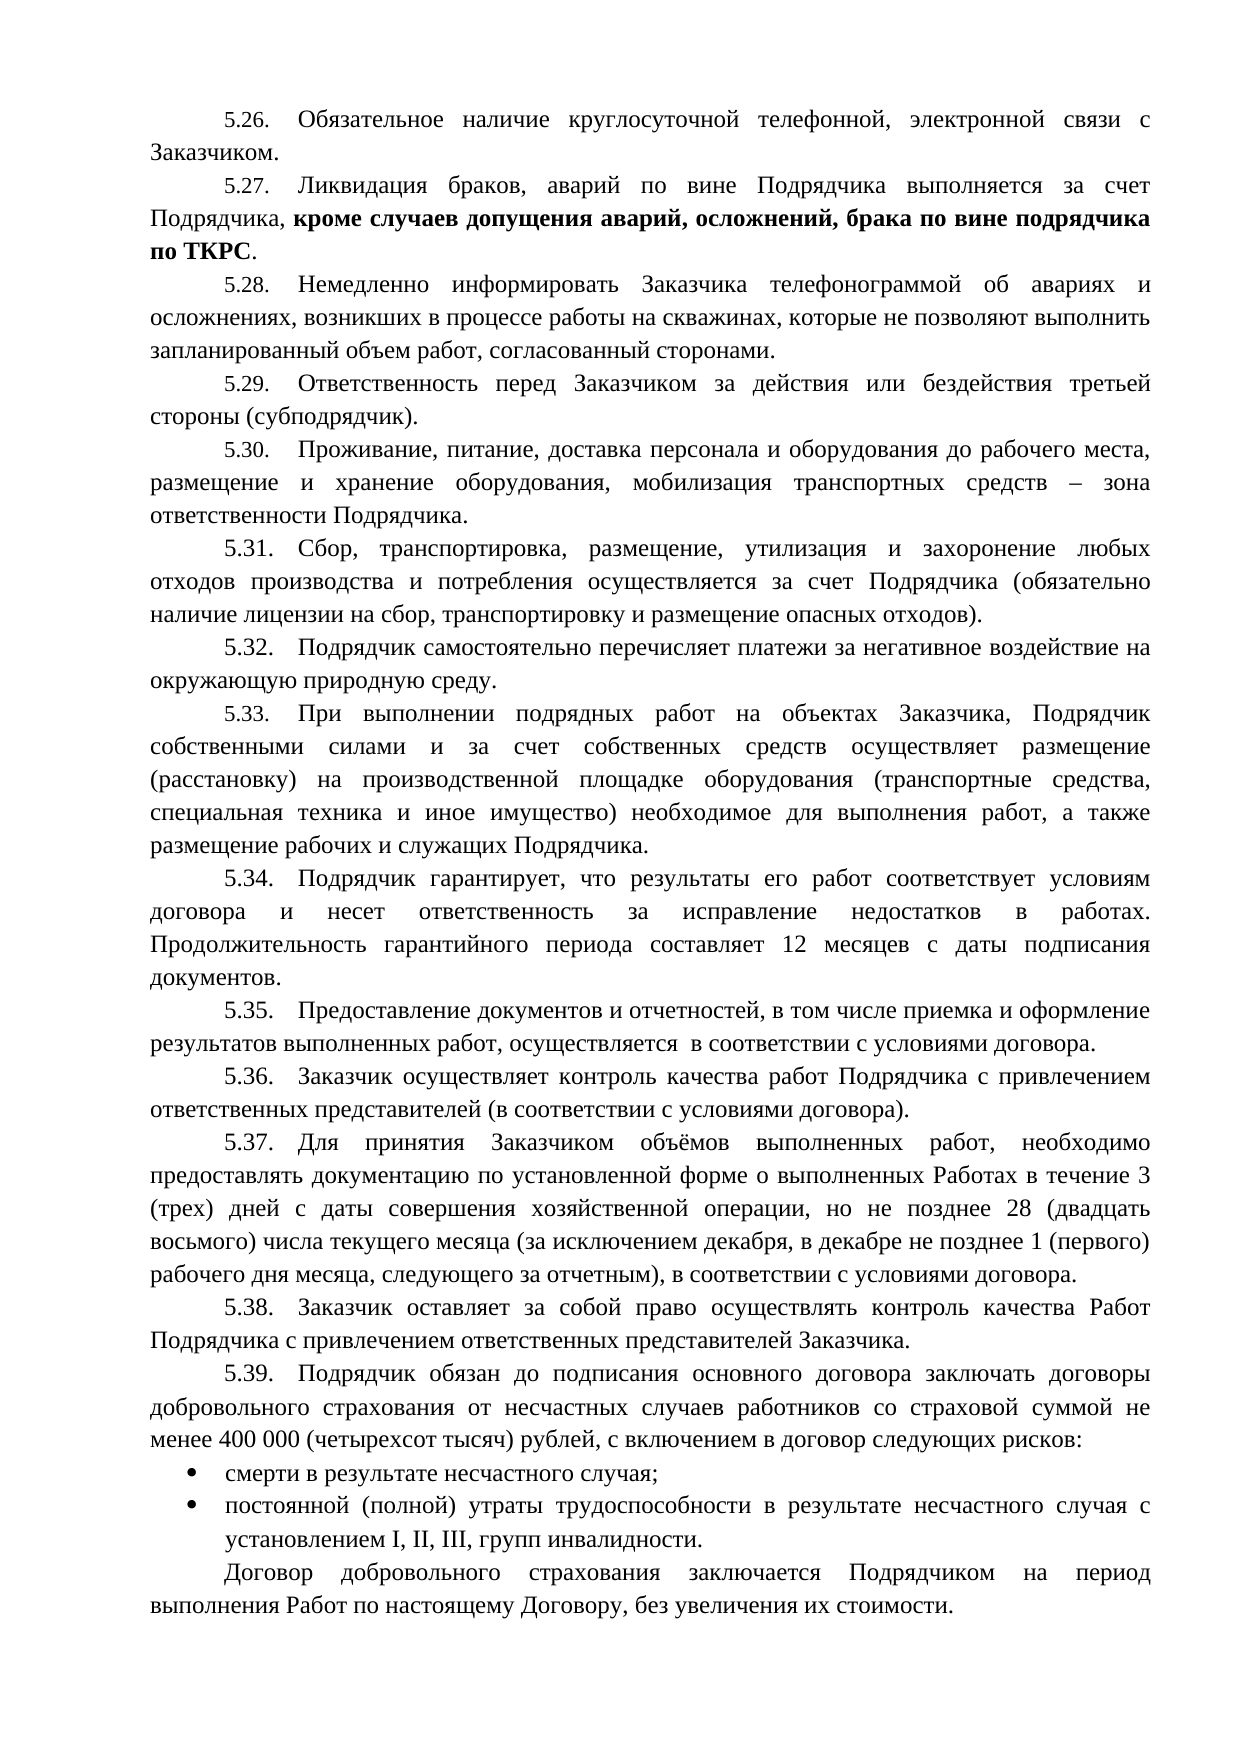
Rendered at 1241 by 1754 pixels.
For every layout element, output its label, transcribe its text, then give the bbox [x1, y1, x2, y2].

list Немедленно информировать Заказчика телефонограммой об авариях и осложнениях, возникших в процессе работы на скважинах, которые не позволяют выполнить запланированный объем работ, согласованный сторонами. [150, 269, 1152, 364]
list Подрядчик самостоятельно перечисляет платежи за негативное воздействие на окружающую природную среду. [150, 632, 1152, 694]
list смерти в результате несчастного случая; [187, 1458, 1152, 1486]
list постоянной (полной) утраты трудоспособности в результате несчастного случая с установлением I, II, III, групп инвалидности. [187, 1491, 1152, 1552]
list Для принятия Заказчиком объёмов выполненных работ, необходимо предоставлять документацию по установленной форме о выполненных Работах в течение 3 (трех) дней с даты совершения хозяйственной операции, но не позднее 28 (двадцать восьмого) числа текущего месяца (за исключением декабря, в декабре не позднее 1 (первого) рабочего дня месяца, следующего за отчетным), в соответствии с условиями договора. [150, 1127, 1152, 1288]
list Заказчик осуществляет контроль качества работ Подрядчика с привлечением ответственных представителей (в соответствии с условиями договора). [150, 1061, 1152, 1123]
list Обязательное наличие круглосуточной телефонной, электронной связи с Заказчиком. [150, 104, 1152, 166]
list Проживание, питание, доставка персонала и оборудования до рабочего места, размещение и хранение оборудования, мобилизация транспортных средств – зона ответственности Подрядчика. [150, 434, 1152, 529]
list При выполнении подрядных работ на объектах Заказчика, Подрядчик собственными силами и за счет собственных средств осуществляет размещение (расстановку) на производственной площадке оборудования (транспортные средства, специальная техника и иное имущество) необходимое для выполнения работ, а также размещение рабочих и служащих Подрядчика. [150, 698, 1152, 859]
list Заказчик оставляет за собой право осуществлять контроль качества Работ Подрядчика с привлечением ответственных представителей Заказчика. [150, 1292, 1152, 1354]
list Сбор, транспортировка, размещение, утилизация и захоронение любых отходов производства и потребления осуществляется за счет Подрядчика (обязательно наличие лицензии на сбор, транспортировку и размещение опасных отходов). [150, 533, 1152, 628]
list Подрядчик обязан до подписания основного договора заключать договоры добровольного страхования от несчастных случаев работников со страховой суммой не менее 400 000 (четырехсот тысяч) рублей, с включением в договор следующих рисков: [150, 1358, 1152, 1453]
list Ликвидация браков, аварий по вине Подрядчика выполняется за счет Подрядчика, кроме случаев допущения аварий, осложнений, брака по вине подрядчика по ТКРС. [150, 170, 1152, 264]
list Предоставление документов и отчетностей, в том числе приемка и оформление результатов выполненных работ, осуществляется в соответствии с условиями договора. [150, 995, 1152, 1057]
list Подрядчик гарантирует, что результаты его работ соответствует условиям договора и несет ответственность за исправление недостатков в работах. Продолжительность гарантийного периода составляет 12 месяцев с даты подписания документов. [150, 863, 1152, 991]
text Договор добровольного страхования заключается Подрядчиком на период выполнения Работ по настоящему Договору, без увеличения их стоимости. [150, 1557, 1152, 1618]
list Ответственность перед Заказчиком за действия или бездействия третьей стороны (субподрядчик). [150, 368, 1152, 430]
